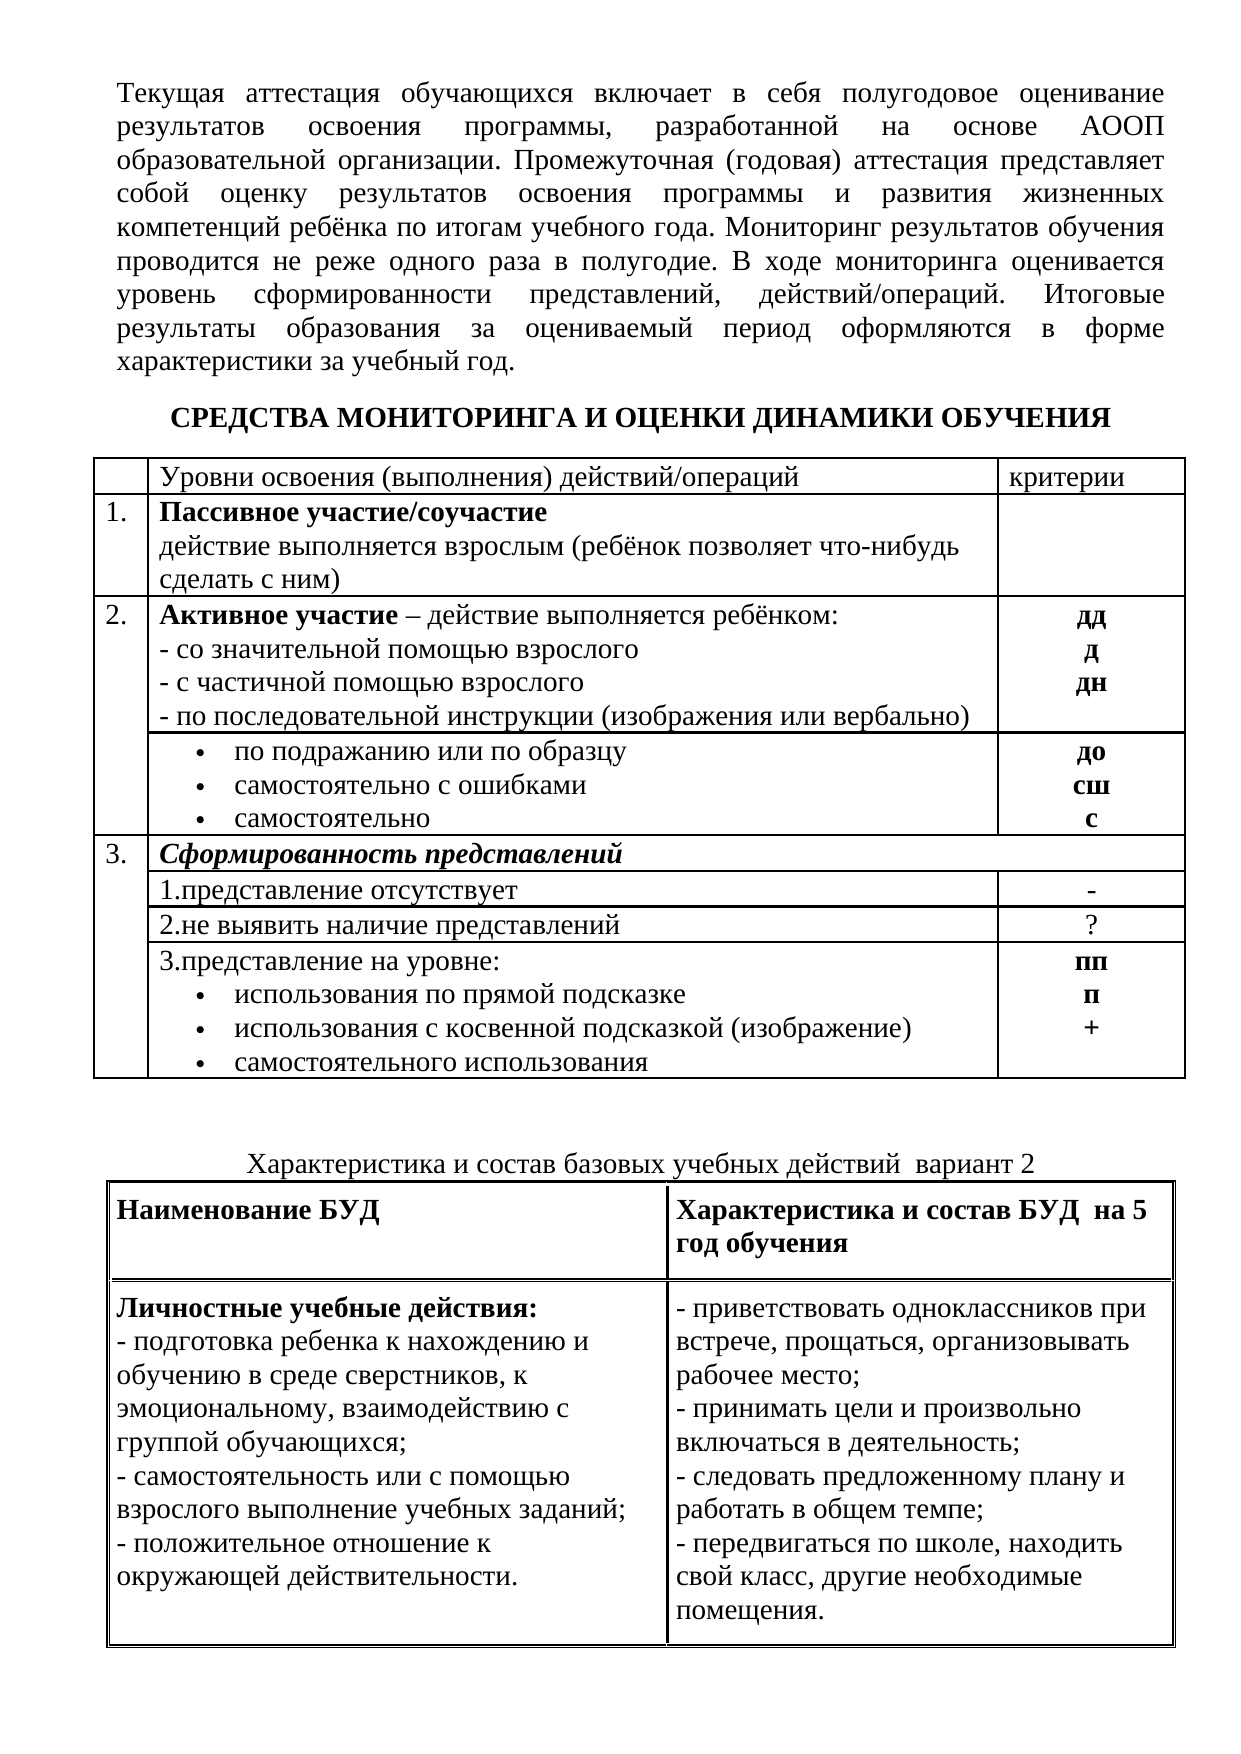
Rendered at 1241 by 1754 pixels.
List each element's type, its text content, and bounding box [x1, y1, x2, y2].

text СРЕДСТВА МОНИТОРИНГА И ОЦЕНКИ ДИНАМИКИ ОБУЧЕНИЯ [116, 400, 1165, 434]
table_cell по подражанию или по образцу самостоятельно с ошибками самостоятельно [149, 734, 997, 834]
table_cell пп п + [999, 943, 1184, 1077]
text Текущая аттестация обучающихся включает в себя полугодовое оценивание результатов освоения программы, разработанной на основе АООП образовательной организации. Промежуточная (годовая) аттестация представляет собой оценку результатов освоения программы и развития жизненных компетенций ребёнка по итогам учебного года. Мониторинг результатов обучения проводится не реже одного раза в полугодие. В ходе мониторинга оценивается уровень сформированности представлений, действий/операций. Итоговые результаты образования за оцениваемый период оформляются в форме характеристики за учебный год. [116, 75, 1165, 377]
table_cell Активное участие – действие выполняется ребёнком: - со значительной помощью взрослого - с частичной помощью взрослого - по последовательной инструкции (изображения или вербально) [149, 597, 997, 731]
text Характеристика и состав базовых учебных действий вариант 2 [116, 1146, 1165, 1180]
table_cell 2.не выявить наличие представлений [149, 908, 997, 941]
table_cell 3.представление на уровне: использования по прямой подсказке использования с косвенной подсказкой (изображение) самостоятельного использования [149, 943, 997, 1077]
table_cell Личностные учебные действия: - подготовка ребенка к нахождению и обучению в среде сверстников, к эмоциональному, взаимодействию с группой обучающихся; - самостоятельность или с помощью взрослого выполнение учебных заданий; - положительное отношение к окружающей действительности. [110, 1278, 667, 1644]
table_cell - [999, 872, 1184, 905]
table_header Уровни освоения (выполнения) действий/операций [149, 459, 997, 492]
table_cell Сформированность представлений [149, 836, 1184, 870]
table_cell Пассивное участие/соучастие действие выполняется взрослым (ребёнок позволяет что-нибудь сделать с ним) [149, 495, 997, 595]
table_cell - приветствовать одноклассников при встрече, прощаться, организовывать рабочее место; - принимать цели и произвольно включаться в деятельность; - следовать предложенному плану и работать в общем темпе; - передвигаться по школе, находить свой класс, другие необходимые помещения. [667, 1278, 1173, 1644]
table_cell 2. [95, 597, 147, 834]
table_header Наименование БУД [110, 1182, 667, 1278]
table_header Характеристика и состав БУД на 5 год обучения [667, 1183, 1172, 1278]
table_cell 3. [95, 836, 147, 1077]
table_header критерии [999, 459, 1184, 492]
table_header [95, 459, 147, 492]
table_cell 1. [95, 495, 147, 595]
table_cell ? [999, 908, 1184, 941]
table_cell до сш с [999, 734, 1184, 834]
table_cell дд д дн [999, 597, 1184, 731]
table_cell 1.представление отсутствует [149, 872, 997, 905]
table_cell [999, 495, 1184, 595]
